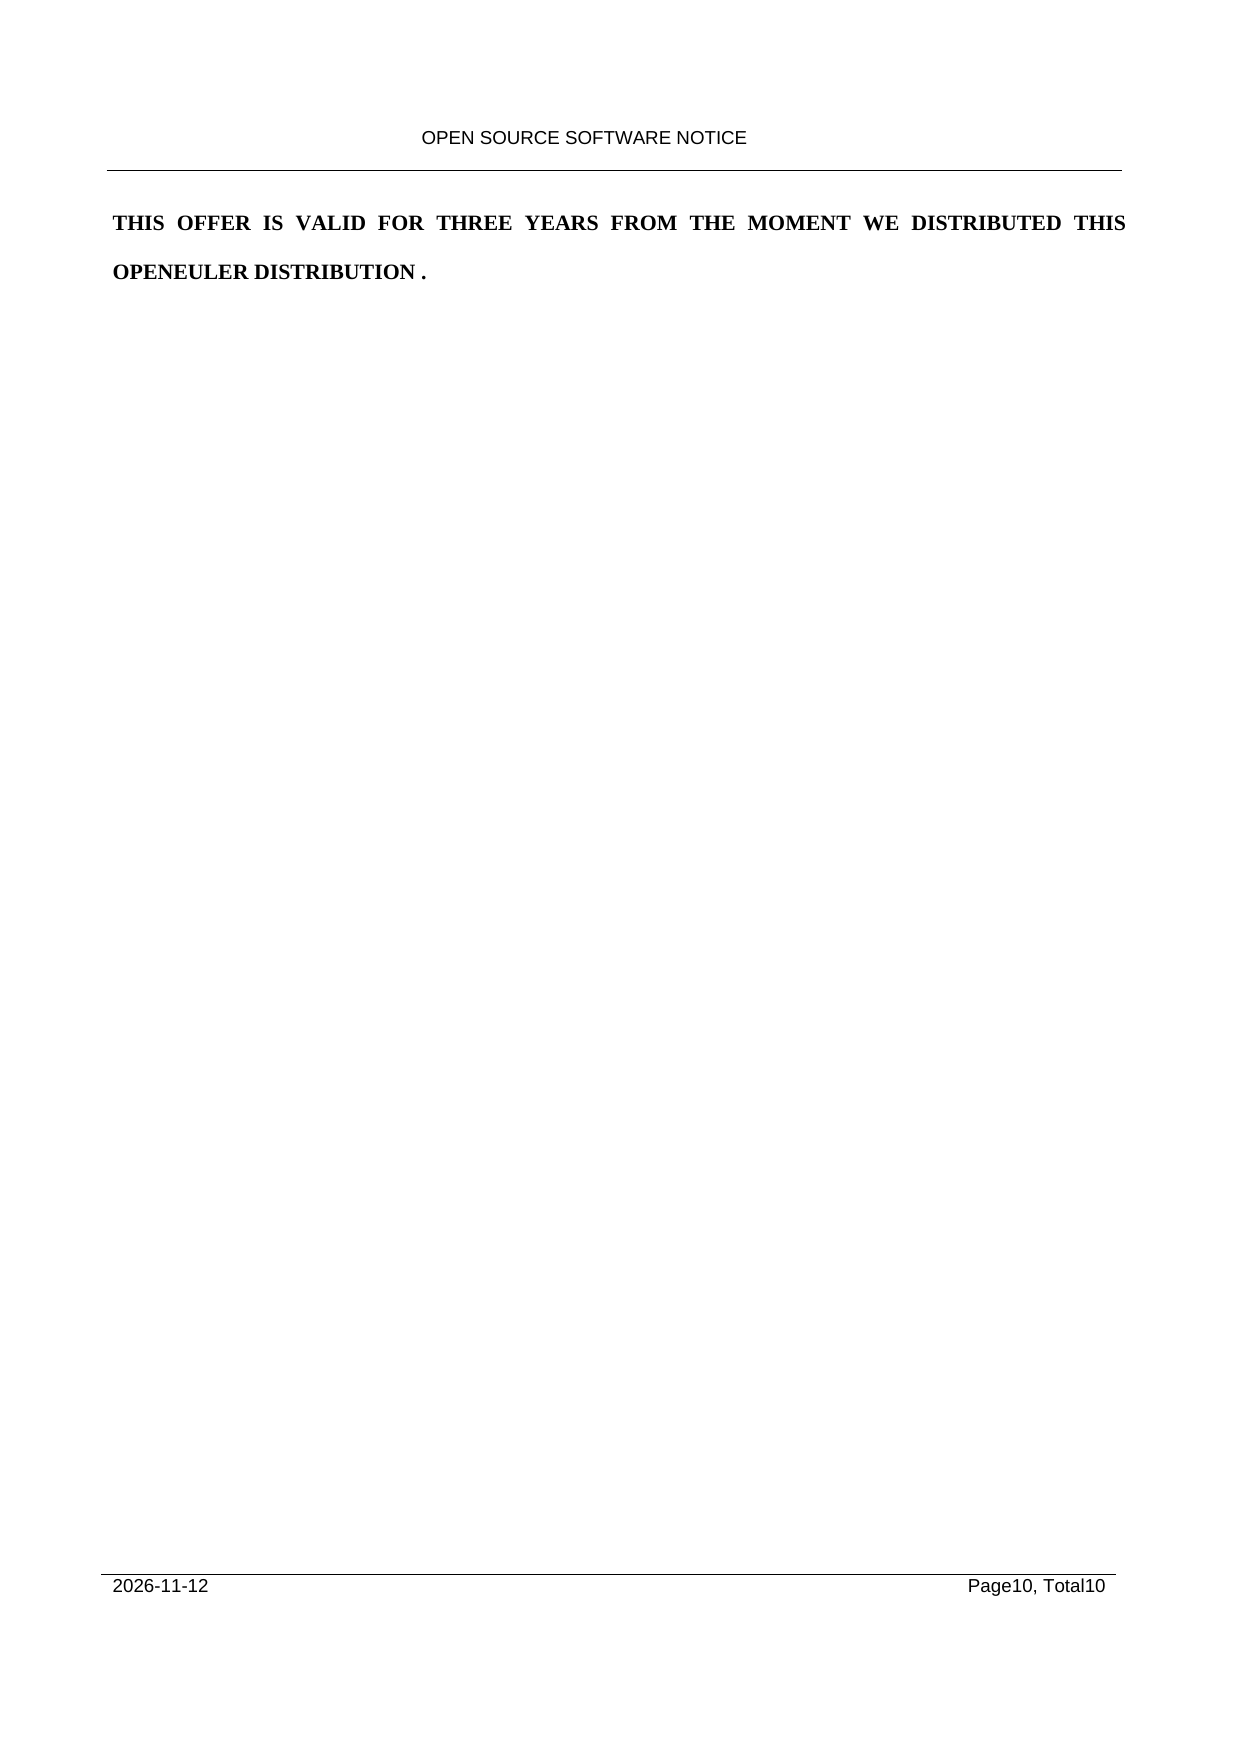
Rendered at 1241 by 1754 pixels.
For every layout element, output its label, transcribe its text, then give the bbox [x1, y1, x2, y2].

text THIS OFFER IS VALID FOR THREE YEARS FROM THE MOMENT WE DISTRIBUTED THIS OPENEULER DISTRIBUTION . [112, 206, 1128, 288]
